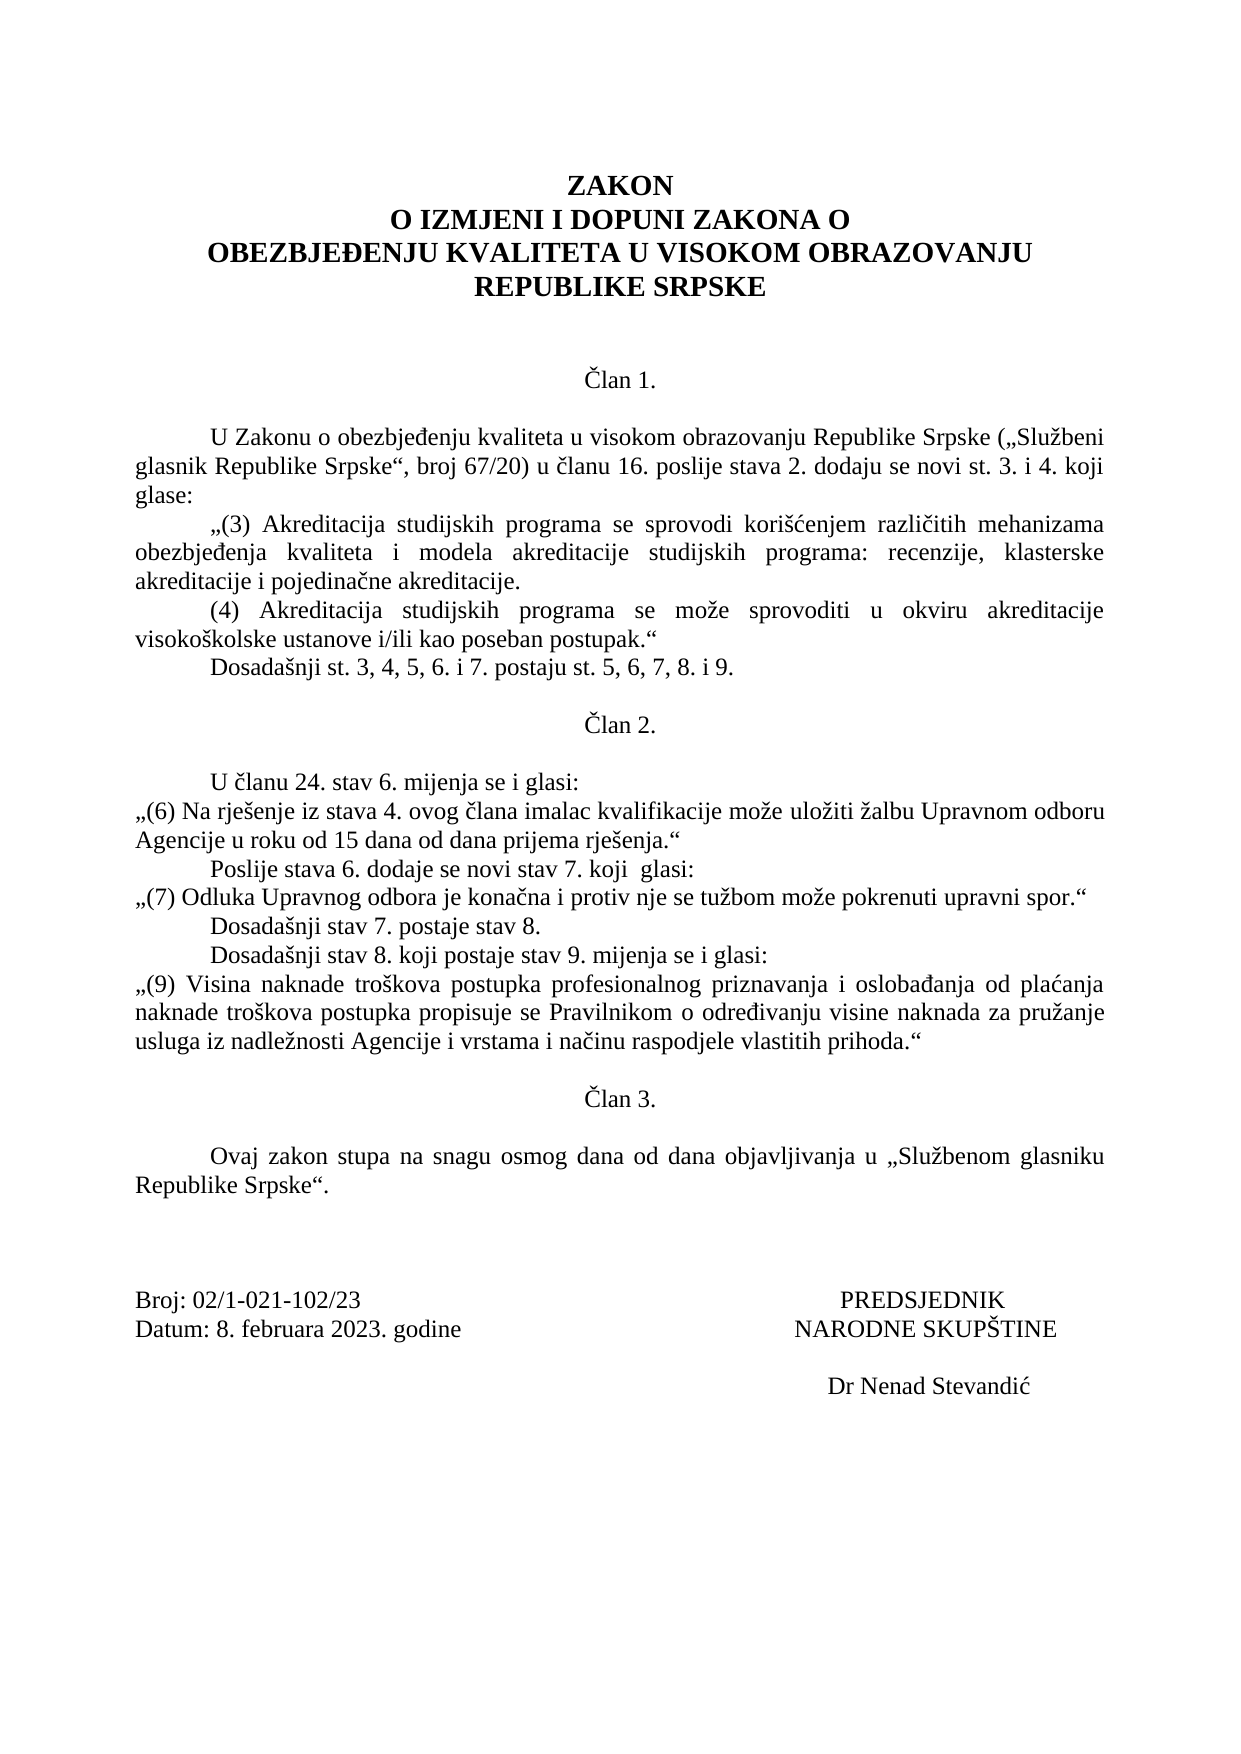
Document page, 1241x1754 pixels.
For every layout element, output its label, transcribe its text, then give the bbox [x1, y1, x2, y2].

text (4) Akreditacija studijskih programa se može sprovoditi u okviru akreditacije visokoškolske ustanove i/ili kao poseban postupak.“ [135, 595, 1105, 652]
text U članu 24. stav 6. mijenja se i glasi: [135, 767, 1105, 796]
text OBEZBJEĐENJU KVALITETA U VISOKOM OBRAZOVANJU [135, 236, 1105, 269]
list „(6) Na rješenje iz stava 4. ovog člana imalac kvalifikacije može uložiti žalbu Upravnom odboru Agencije u roku od 15 dana od dana prijema rješenja.“ [135, 796, 1105, 854]
text U Zakonu o obezbjeđenju kvaliteta u visokom obrazovanju Republike Srpske („Službeni glasnik Republike Srpske“, broj 67/20) u članu 16. poslije stava 2. dodaju se novi st. 3. i 4. koji glase: [135, 422, 1105, 509]
text O IZMJENI I DOPUNI ZAKONA O [135, 202, 1105, 236]
text REPUBLIKE SRPSKE [135, 269, 1105, 303]
text Ovaj zakon stupa na snagu osmog dana od dana objavljivanja u „Službenom glasniku Republike Srpske“. [135, 1141, 1105, 1199]
text „(9) Visina naknade troškova postupka profesionalnog priznavanja i oslobađanja od plaćanja naknade troškova postupka propisuje se Pravilnikom o određivanju visine naknada za pružanje usluga iz nadležnosti Agencije i vrstama i načinu raspodjele vlastitih prihoda.“ [135, 969, 1105, 1055]
text Broj: 02/1-021-102/23 PREDSJEDNIK [135, 1285, 1105, 1314]
text Član 3. [135, 1084, 1105, 1112]
list „(7) Odluka Upravnog odbora je konačna i protiv nje se tužbom može pokrenuti upravni spor.“ [135, 882, 1105, 911]
text Dosadašnji stav 7. postaje stav 8. [135, 911, 1105, 940]
text Član 1. [135, 365, 1105, 394]
text Datum: 8. februara 2023. godine NARODNE SKUPŠTINE [135, 1314, 1105, 1342]
list Poslije stava 6. dodaje se novi stav 7. koji glasi: [135, 854, 1105, 882]
text Član 2. [135, 710, 1105, 739]
text ZAKON [135, 168, 1105, 202]
text Dosadašnji st. 3, 4, 5, 6. i 7. postaju st. 5, 6, 7, 8. i 9. [135, 652, 1105, 681]
text Dr Nenad Stevandić [135, 1371, 1105, 1400]
text Dosadašnji stav 8. koji postaje stav 9. mijenja se i glasi: [135, 940, 1105, 969]
text „(3) Akreditacija studijskih programa se sprovodi korišćenjem različitih mehanizama obezbjeđenja kvaliteta i modela akreditacije studijskih programa: recenzije, klasterske akreditacije i pojedinačne akreditacije. [135, 509, 1105, 595]
